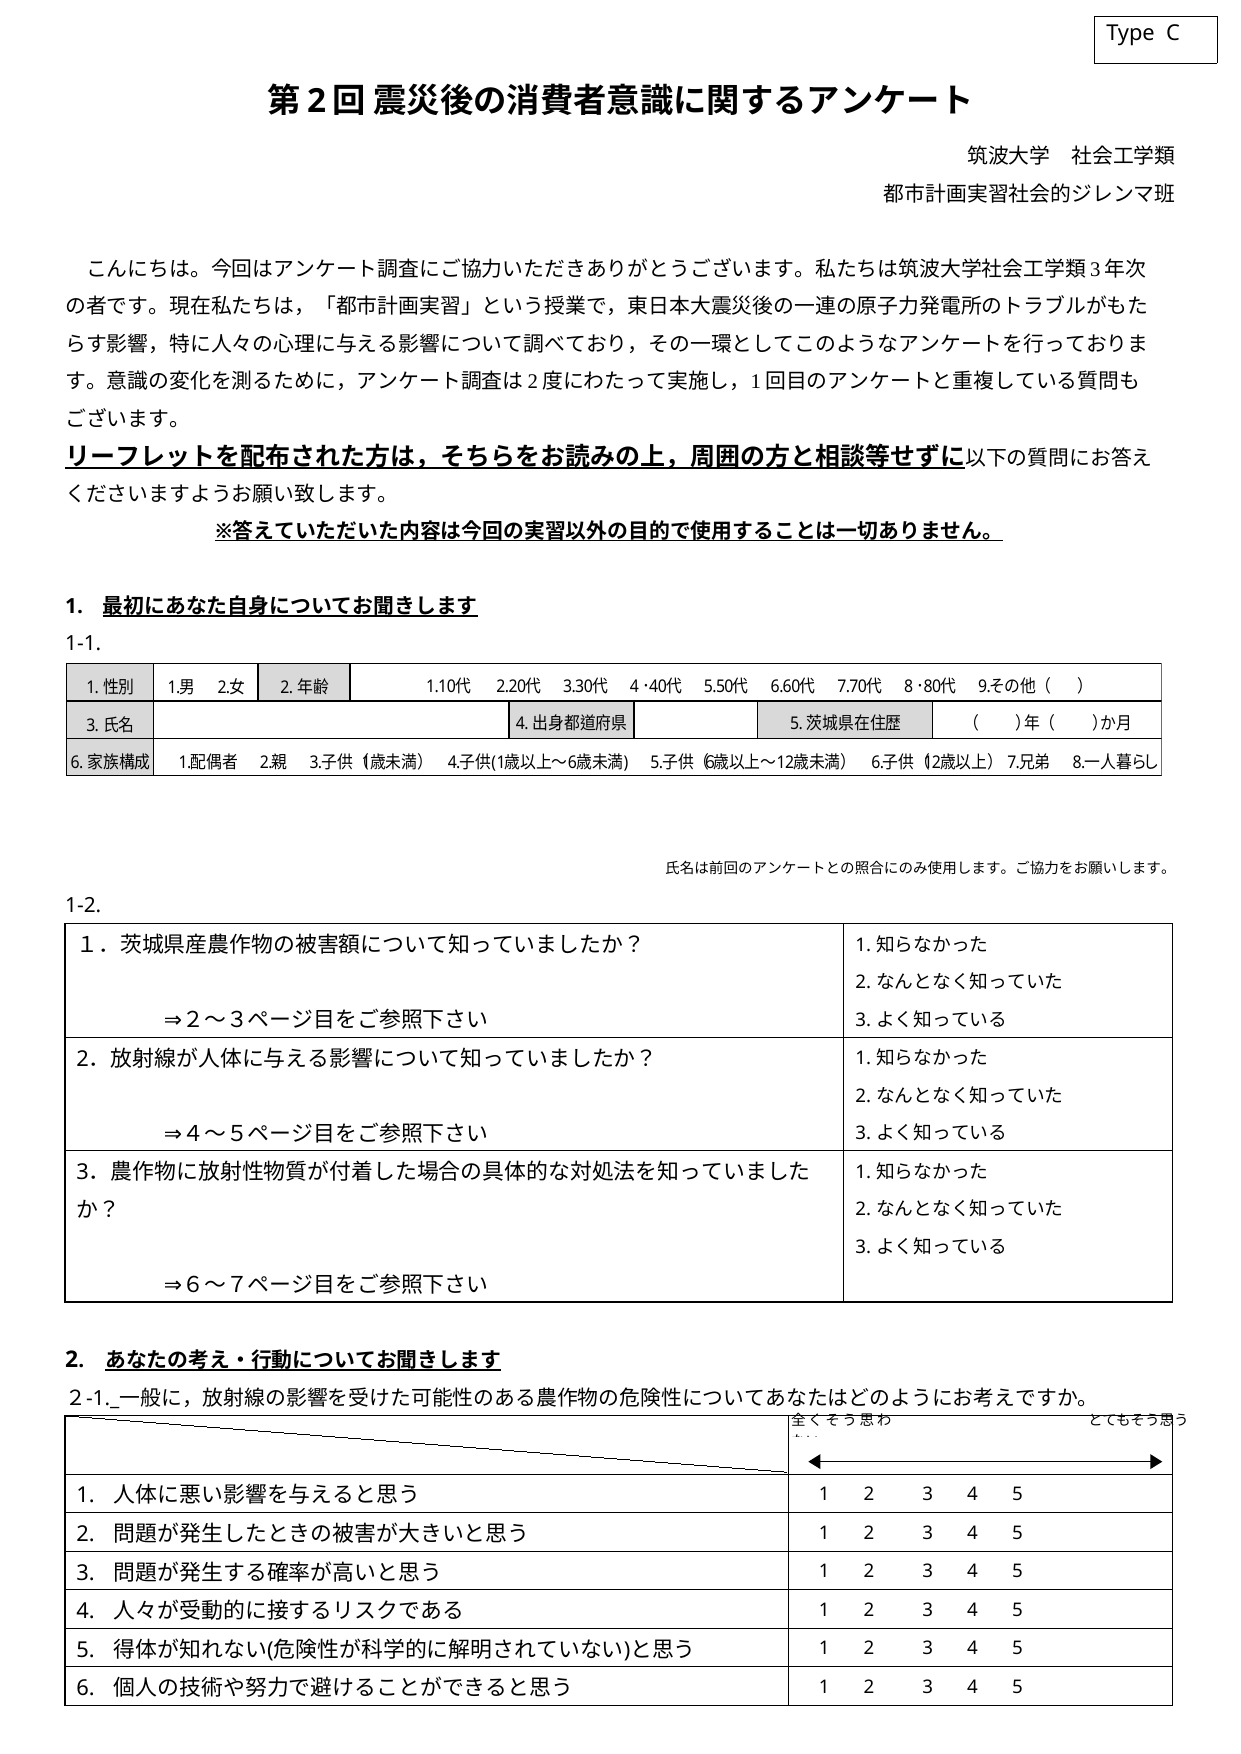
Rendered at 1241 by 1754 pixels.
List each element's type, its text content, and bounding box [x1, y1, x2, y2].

table_cell 1 2 3 4 5 [789, 1590, 1172, 1628]
text ２-1._一般に，放射線の影響を受けた可能性のある農作物の危険性についてあなたはどのようにお考えですか。 [65, 1377, 1153, 1415]
table_cell 人々が受動的に接するリスクである [66, 1590, 788, 1628]
table_cell 1. 知らなかった 2. なんとなく知っていた 3. よく知っている [844, 1038, 1172, 1150]
table_cell 人体に悪い影響を与えると思う [66, 1475, 788, 1512]
table_cell 問題が発生したときの被害が大きいと思う [66, 1513, 788, 1551]
table_cell 3．農作物に放射性物質が付着した場合の具体的な対処法を知っていましたか？ ⇒６～７ページ目をご参照下さい [66, 1151, 843, 1301]
table_cell 1 2 3 4 5 [789, 1629, 1172, 1666]
table_cell 2．放射線が人体に与える影響について知っていましたか？ ⇒４～５ページ目をご参照下さい [66, 1038, 843, 1150]
table_cell 1 2 3 4 5 [789, 1513, 1172, 1551]
table_header [789, 1416, 1172, 1473]
text 氏名は前回のアンケートとの照合にのみ使用します。ご協力をお願いします。 [65, 848, 1175, 886]
table_header [66, 1416, 788, 1473]
table_cell 得体が知れない(危険性が科学的に解明されていない)と思う [66, 1629, 788, 1666]
text リーフレットを配布された方は，そちらをお読みの上，周囲の方と相談等せずに以下の質問にお答えくださいますようお願い致します。 [65, 436, 1153, 511]
table_cell 1 2 3 4 5 [789, 1475, 1172, 1512]
text ※答えていただいた内容は今回の実習以外の目的で使用することは一切ありません。 [65, 511, 1153, 548]
table_header １．茨城県産農作物の被害額について知っていましたか？ ⇒２～３ページ目をご参照下さい [66, 924, 843, 1037]
list 最初にあなた自身についてお聞きします [65, 586, 1153, 623]
text 1-1. [65, 623, 1153, 661]
text 2. あなたの考え・行動についてお聞きします [65, 1340, 1153, 1377]
table_header 1. 知らなかった 2. なんとなく知っていた 3. よく知っている [844, 924, 1172, 1037]
text こんにちは。今回はアンケート調査にご協力いただきありがとうございます。私たちは筑波大学社会工学類3年次の者です。現在私たちは，「都市計画実習」という授業で，東日本大震災後の一連の原子力発電所のトラブルがもたらす影響，特に人々の心理に与える影響について調べており，その一環としてこのようなアンケートを行っております。意識の変化を測るために，アンケート調査は2度にわたって実施し，1回目のアンケートと重複している質問もございます。 [65, 248, 1153, 436]
table_cell 1 2 3 4 5 [789, 1667, 1172, 1705]
table_cell 1. 知らなかった 2. なんとなく知っていた 3. よく知っている [844, 1151, 1172, 1301]
table_cell 個人の技術や努力で避けることができると思う [66, 1667, 788, 1705]
text 筑波大学 社会工学類 [65, 136, 1175, 173]
table_cell 1 2 3 4 5 [789, 1552, 1172, 1589]
text 1-2. [65, 886, 1153, 923]
text 都市計画実習社会的ジレンマ班 [65, 173, 1175, 211]
text 第2回 震災後の消費者意識に関するアンケート [65, 61, 1175, 136]
table_cell 問題が発生する確率が高いと思う [66, 1552, 788, 1589]
